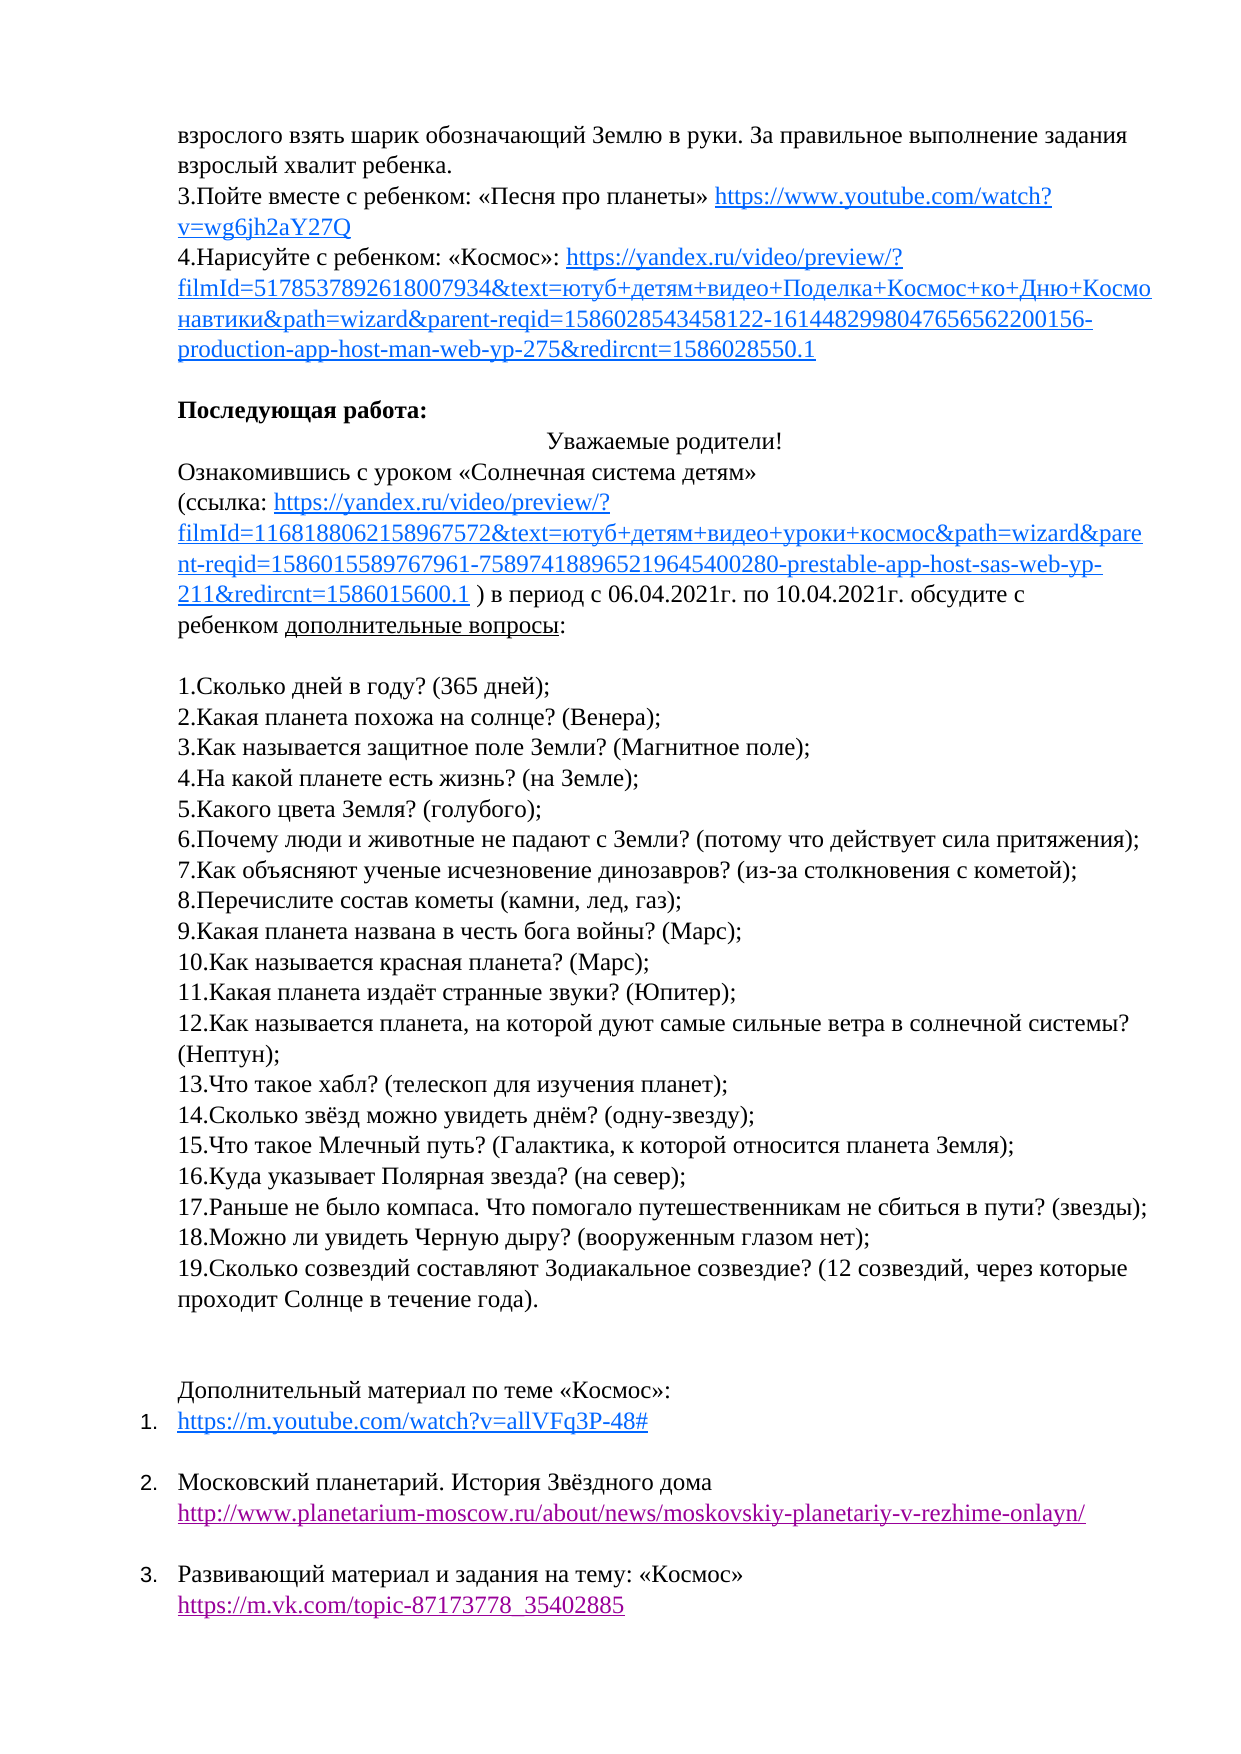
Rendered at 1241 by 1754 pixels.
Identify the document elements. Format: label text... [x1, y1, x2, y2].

text 3.Как называется защитное поле Земли? (Магнитное поле); [177, 731, 1152, 761]
text 17.Раньше не было компаса. Что помогало путешественникам не сбиться в пути? (звезды); [177, 1190, 1152, 1221]
list Московский планетарий. История Звёздного дома [140, 1466, 1152, 1496]
text 13.Что такое хабл? (телескоп для изучения планет); [177, 1067, 1152, 1098]
text 3.Пойте вместе с ребенком: «Песня про планеты» https://www.youtube.com/watch?v=wg6jh2aY27Q [177, 179, 1152, 241]
text 16.Куда указывает Полярная звезда? (на север); [177, 1159, 1152, 1190]
text Уважаемые родители! [177, 424, 1152, 455]
text 9.Какая планета названа в честь бога войны? (Марс); [177, 914, 1152, 945]
list https://m.youtube.com/watch?v=allVFq3P-48# [140, 1404, 1152, 1435]
text 4.Нарисуйте с ребенком: «Космос»: https://yandex.ru/video/preview/?filmId=5178537892618007934&text=ютуб+детям+видео+Поделка+Космос+ко+Дню+Космонавтики&path=wizard&parent-reqid=1586028543458122-1614482998047656562200156-production-app-host-man-web-yp-275&redircnt=1586028550.1 [177, 299, 1152, 363]
text 11.Какая планета издаёт странные звуки? (Юпитер); [177, 976, 1152, 1006]
text 4.На какой планете есть жизнь? (на Земле); [177, 761, 1152, 792]
text Дополнительный материал по теме «Космос»: [177, 1374, 1152, 1404]
text 18.Можно ли увидеть Черную дыру? (вооруженным глазом нет); [177, 1221, 1152, 1251]
text 4.Нарисуйте с ребенком: «Космос»: https://yandex.ru/video/preview/?filmId=5178537892618007934&text=ютуб+детям+видео+Поделка+Космос+ко+Дню+Космонавтики&path=wizard&parent-reqid=1586028543458122-1614482998047656562200156-production-app-host-man-web-yp-275&redircnt=1586028550.1 [177, 241, 1152, 298]
text 5.Какого цвета Земля? (голубого); [177, 792, 1152, 822]
text 2.Какая планета похожа на солнце? (Венера); [177, 700, 1152, 731]
text 10.Как называется красная планета? (Марс); [177, 945, 1152, 976]
text Ознакомившись с уроком «Солнечная система детям» (ссылка: https://yandex.ru/video/preview/?filmId=1168188062158967572&text=ютуб+детям+видео+уроки+космос&path=wizard&parent-reqid=1586015589767961-758974188965219645400280-prestable-app-host-sas-web-yp-211&redircnt=1586015600.1 ) в период с 06.04.2021г. по 10.04.2021г. обсудите с ребенком дополнительные вопросы: [177, 455, 1152, 639]
list Развивающий материал и задания на тему: «Космос» [140, 1557, 1152, 1588]
text http://www.planetarium-moscow.ru/about/news/moskovskiy-planetariy-v-rezhime-onlayn/ [177, 1496, 1152, 1527]
text 14.Сколько звёзд можно увидеть днём? (одну-звезду); [177, 1098, 1152, 1129]
text https://m.vk.com/topic-87173778_35402885 [177, 1588, 1152, 1619]
text 19.Сколько созвездий составляют Зодиакальное созвездие? (12 созвездий, через которые проходит Солнце в течение года). [177, 1251, 1152, 1312]
text 7.Как объясняют ученые исчезновение динозавров? (из-за столкновения с кометой); [177, 853, 1152, 884]
text 15.Что такое Млечный путь? (Галактика, к которой относится планета Земля); [177, 1129, 1152, 1159]
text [177, 118, 1152, 179]
text 12.Как называется планета, на которой дуют самые сильные ветра в солнечной системы? (Нептун); [177, 1006, 1152, 1067]
text 8.Перечислите состав кометы (камни, лед, газ); [177, 884, 1152, 914]
text 6.Почему люди и животные не падают с Земли? (потому что действует сила притяжения); [177, 822, 1152, 853]
text Последующая работа: [177, 394, 1152, 424]
text 1.Сколько дней в году? (365 дней); [177, 669, 1152, 700]
